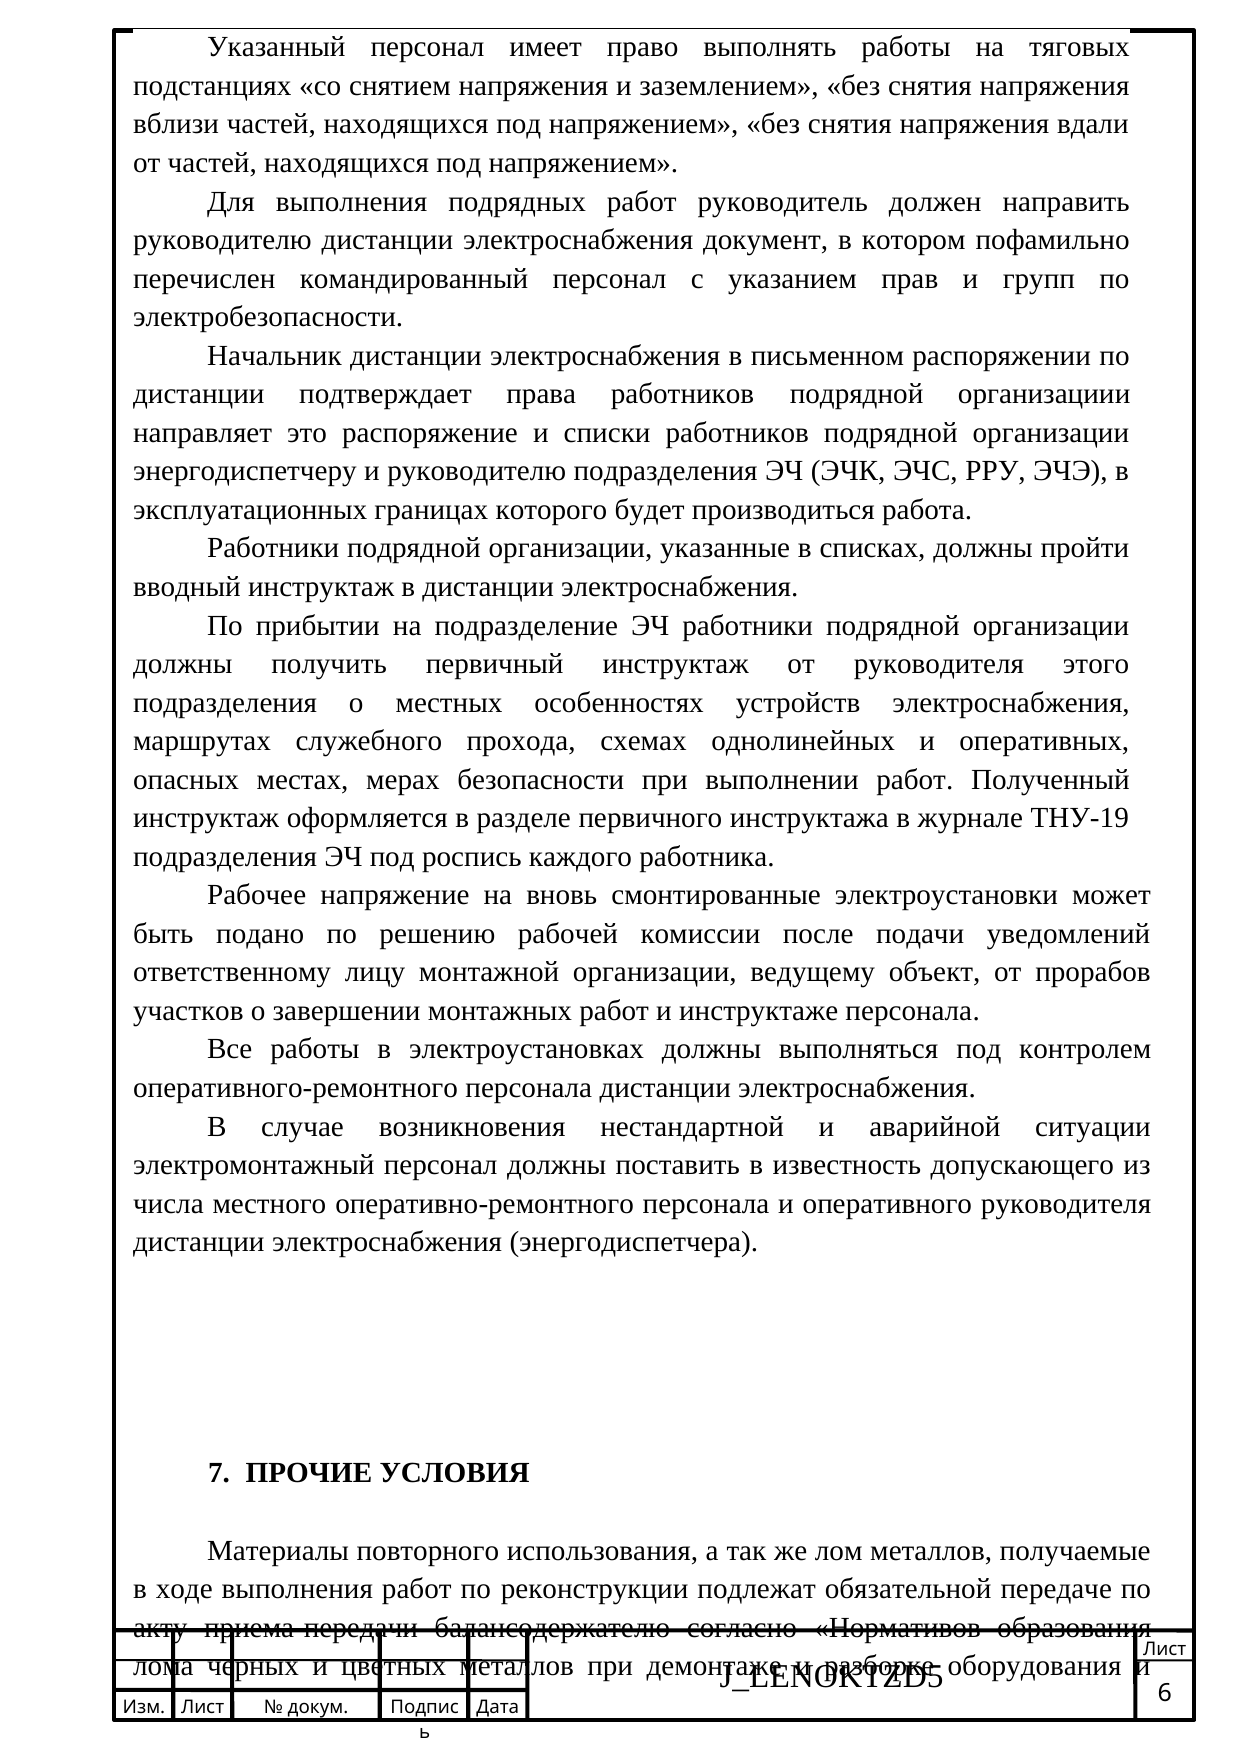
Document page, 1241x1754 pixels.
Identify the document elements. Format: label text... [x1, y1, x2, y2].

text Работники подрядной организации, указанные в списках, должны пройти вводный инструктаж в дистанции электроснабжения. [133, 531, 1130, 603]
text Все работы в электроустановках должны выполняться под контролем оперативного-ремонтного персонала дистанции электроснабжения. [133, 1032, 1152, 1104]
text По прибытии на подразделение ЭЧ работники подрядной организации должны получить первичный инструктаж от руководителя этого подразделения о местных особенностях устройств электроснабжения, маршрутах служебного прохода, схемах однолинейных и оперативных, опасных местах, мерах безопасности при выполнении работ. Полученный инструктаж оформляется в разделе первичного инструктажа в журнале ТНУ-19 подразделения ЭЧ под роспись каждого работника. [133, 608, 1130, 872]
list ПРОЧИЕ УСЛОВИЯ [208, 1456, 1152, 1489]
text Указанный персонал имеет право выполнять работы на тяговых подстанциях «со снятием напряжения и заземлением», «без снятия напряжения вблизи частей, находящихся под напряжением», «без снятия напряжения вдали от частей, находящихся под напряжением». [133, 29, 1130, 179]
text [133, 1533, 1152, 1682]
text В случае возникновения нестандартной и аварийной ситуации электромонтажный персонал должны поставить в известность допускающего из числа местного оперативно-ремонтного персонала и оперативного руководителя дистанции электроснабжения (энергодиспетчера). [133, 1109, 1152, 1258]
text Начальник дистанции электроснабжения в письменном распоряжении по дистанции подтверждает права работников подрядной организациии направляет это распоряжение и списки работников подрядной организации энергодиспетчеру и руководителю подразделения ЭЧ (ЭЧК, ЭЧС, РРУ, ЭЧЭ), в эксплуатационных границах которого будет производиться работа. [133, 338, 1130, 526]
text Для выполнения подрядных работ руководитель должен направить руководителю дистанции электроснабжения документ, в котором пофамильно перечислен командированный персонал с указанием прав и групп по электробезопасности. [133, 184, 1130, 333]
text Рабочее напряжение на вновь смонтированные электроустановки может быть подано по решению рабочей комиссии после подачи уведомлений ответственному лицу монтажной организации, ведущему объект, от прорабов участков о завершении монтажных работ и инструктаже персонала. [133, 877, 1152, 1027]
